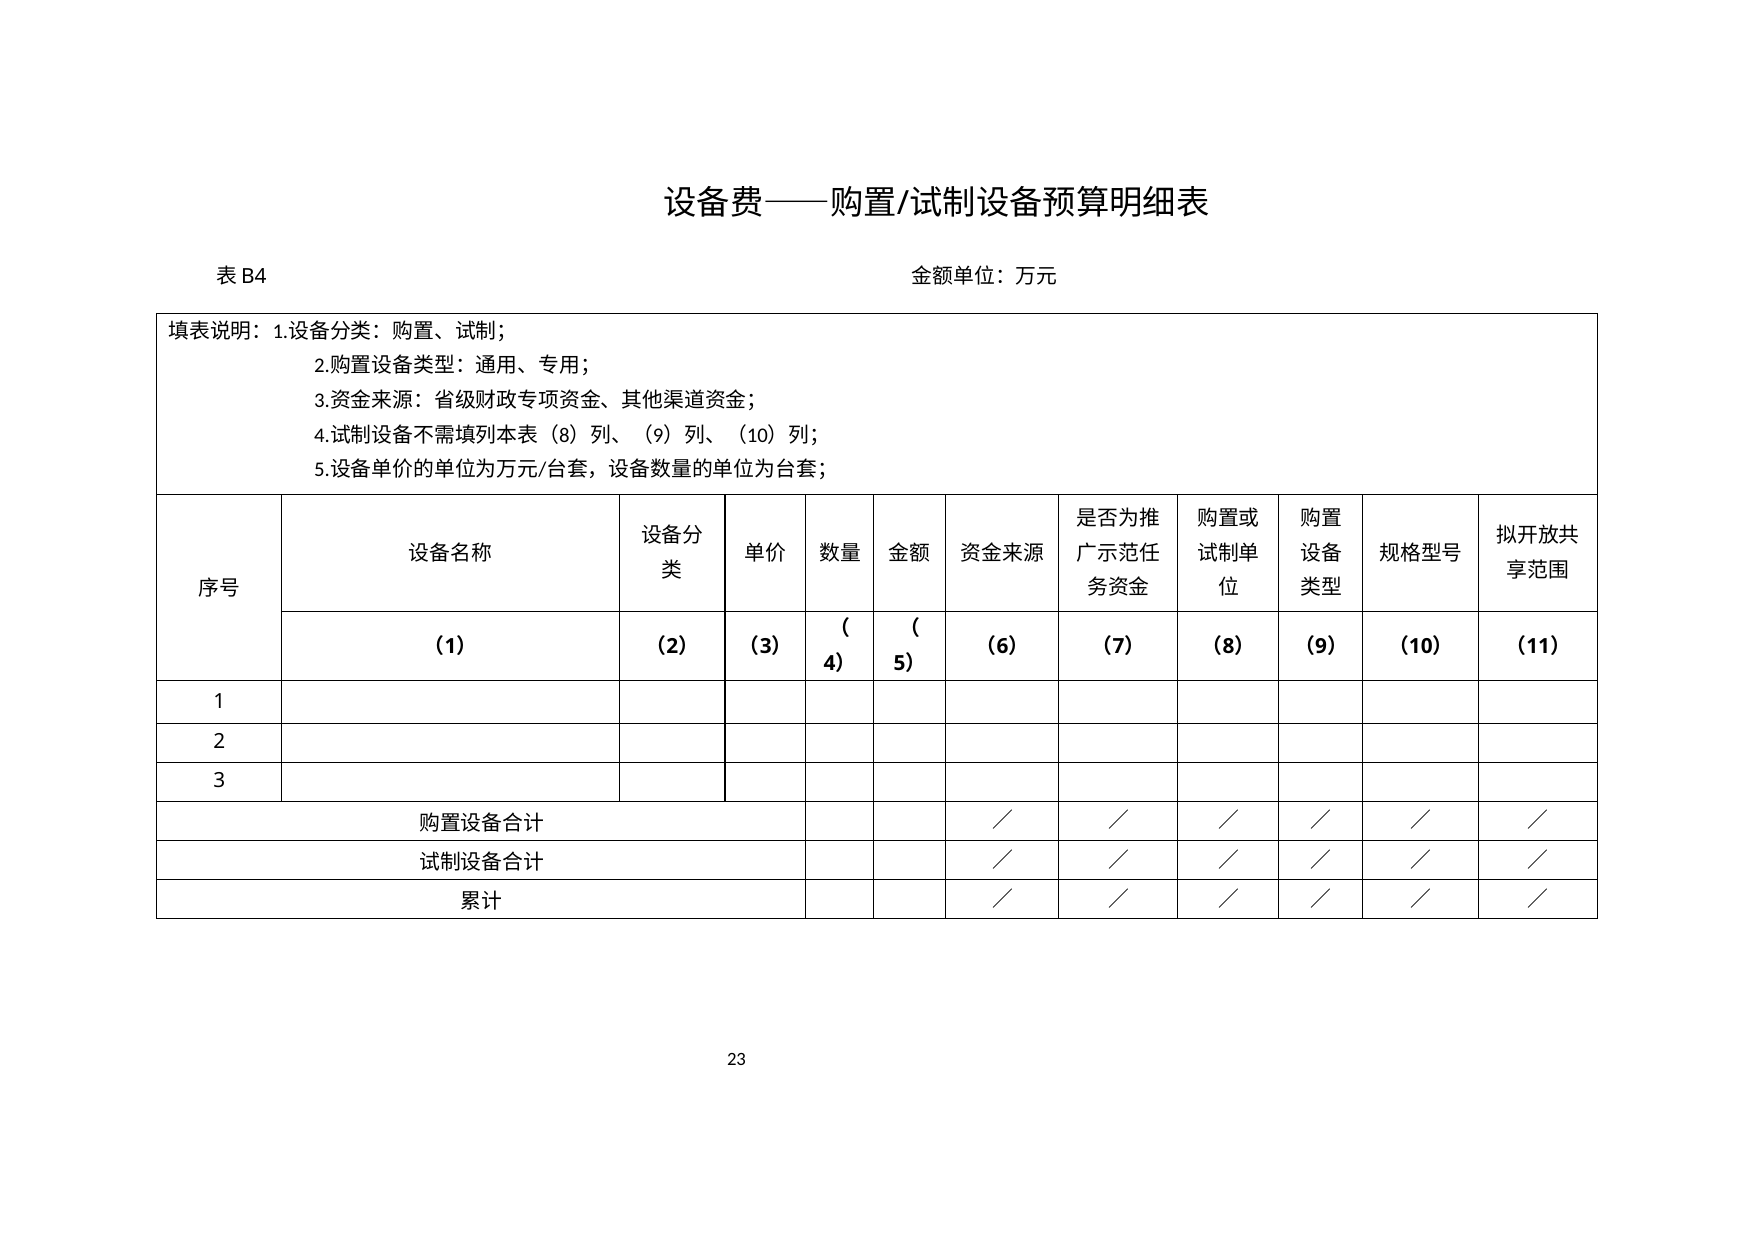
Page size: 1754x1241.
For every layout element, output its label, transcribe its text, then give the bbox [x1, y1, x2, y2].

table_cell 1 [157, 681, 281, 723]
table_cell ／ [1363, 841, 1478, 879]
table_cell （7） [1059, 612, 1177, 680]
table_cell 数量 [806, 495, 873, 611]
text 设备费——购置/试制设备预算明细表 [257, 169, 1559, 231]
table_cell [726, 681, 805, 723]
table_cell ／ [1059, 880, 1177, 918]
table_cell [874, 841, 945, 879]
table_cell ／ [1363, 802, 1478, 840]
table_cell 拟开放共享范围 [1479, 495, 1597, 611]
table_cell 3 [157, 763, 281, 801]
table_cell [1059, 681, 1177, 723]
table_cell 试制设备合计 [157, 841, 805, 879]
table_cell [874, 681, 945, 723]
table_cell [874, 724, 945, 762]
table_cell （9） [1279, 612, 1362, 680]
table_cell [282, 681, 619, 723]
table_cell 购置设备合计 [157, 802, 805, 840]
table_cell 是否为推广示范任务资金 [1059, 495, 1177, 611]
table_cell [874, 802, 945, 840]
table_cell [806, 681, 873, 723]
table_cell [1279, 724, 1362, 762]
table_cell 设备名称 [282, 495, 619, 611]
table_cell 序号 [157, 495, 281, 680]
table_cell [1178, 724, 1278, 762]
table_cell [1059, 724, 1177, 762]
table_cell [874, 763, 945, 801]
table_cell [1279, 681, 1362, 723]
table_cell （4） [806, 612, 873, 680]
table_cell （11） [1479, 612, 1597, 680]
table_cell 购置或试制单位 [1178, 495, 1278, 611]
table_cell [1178, 681, 1278, 723]
table_cell ／ [1178, 841, 1278, 879]
table_cell [946, 724, 1058, 762]
table_cell ／ [946, 802, 1058, 840]
table_cell （3） [726, 612, 805, 680]
table_cell [1059, 763, 1177, 801]
table_cell ／ [1059, 841, 1177, 879]
table_cell （2） [620, 612, 724, 680]
table_cell ／ [1178, 880, 1278, 918]
table_cell ／ [946, 841, 1058, 879]
table_cell 金额 [874, 495, 945, 611]
table_cell 规格型号 [1363, 495, 1478, 611]
table_cell [282, 763, 619, 801]
table_cell [806, 880, 873, 918]
table_cell [620, 763, 724, 801]
table_cell [1279, 763, 1362, 801]
table_cell [726, 763, 805, 801]
table_cell 单价 [726, 495, 805, 611]
table_cell ／ [1479, 841, 1597, 879]
table_cell [806, 841, 873, 879]
table_cell ／ [1059, 802, 1177, 840]
table_cell [806, 763, 873, 801]
table_cell [1363, 763, 1478, 801]
table_cell [1479, 724, 1597, 762]
table_cell [806, 724, 873, 762]
table_cell [874, 880, 945, 918]
table_cell （5） [874, 612, 945, 680]
table_header 填表说明：1.设备分类：购置、试制； 2.购置设备类型：通用、专用； 3.资金来源：省级财政专项资金、其他渠道资金； 4.试制设备不需填列本表（8）列、（9）列、（10）列； 5.设备单价的单位为万元/台套，设备数量的单位为台套； [157, 314, 1597, 494]
table_cell ／ [1279, 880, 1362, 918]
table_cell [1479, 681, 1597, 723]
table_cell ／ [946, 880, 1058, 918]
table_cell [806, 802, 873, 840]
table_cell 累计 [157, 880, 805, 918]
table_cell （6） [946, 612, 1058, 680]
table_cell ／ [1479, 880, 1597, 918]
table_cell [726, 724, 805, 762]
table_cell [946, 681, 1058, 723]
table_cell [620, 724, 724, 762]
table_cell ／ [1279, 802, 1362, 840]
table_cell [1178, 763, 1278, 801]
table_cell 购置设备类型 [1279, 495, 1362, 611]
table_cell [1363, 724, 1478, 762]
table_cell ／ [1279, 841, 1362, 879]
table_cell 资金来源 [946, 495, 1058, 611]
table_cell [946, 763, 1058, 801]
table_cell [1479, 763, 1597, 801]
text 表B4 金额单位：万元 [195, 243, 1559, 305]
table_cell （10） [1363, 612, 1478, 680]
table_cell [620, 681, 724, 723]
table_cell （8） [1178, 612, 1278, 680]
table_cell [282, 724, 619, 762]
table_cell [1363, 681, 1478, 723]
table_cell （1） [282, 612, 619, 680]
table_cell ／ [1363, 880, 1478, 918]
table_cell ／ [1479, 802, 1597, 840]
table_cell 2 [157, 724, 281, 762]
table_cell 设备分类 [620, 495, 724, 611]
table_cell ／ [1178, 802, 1278, 840]
